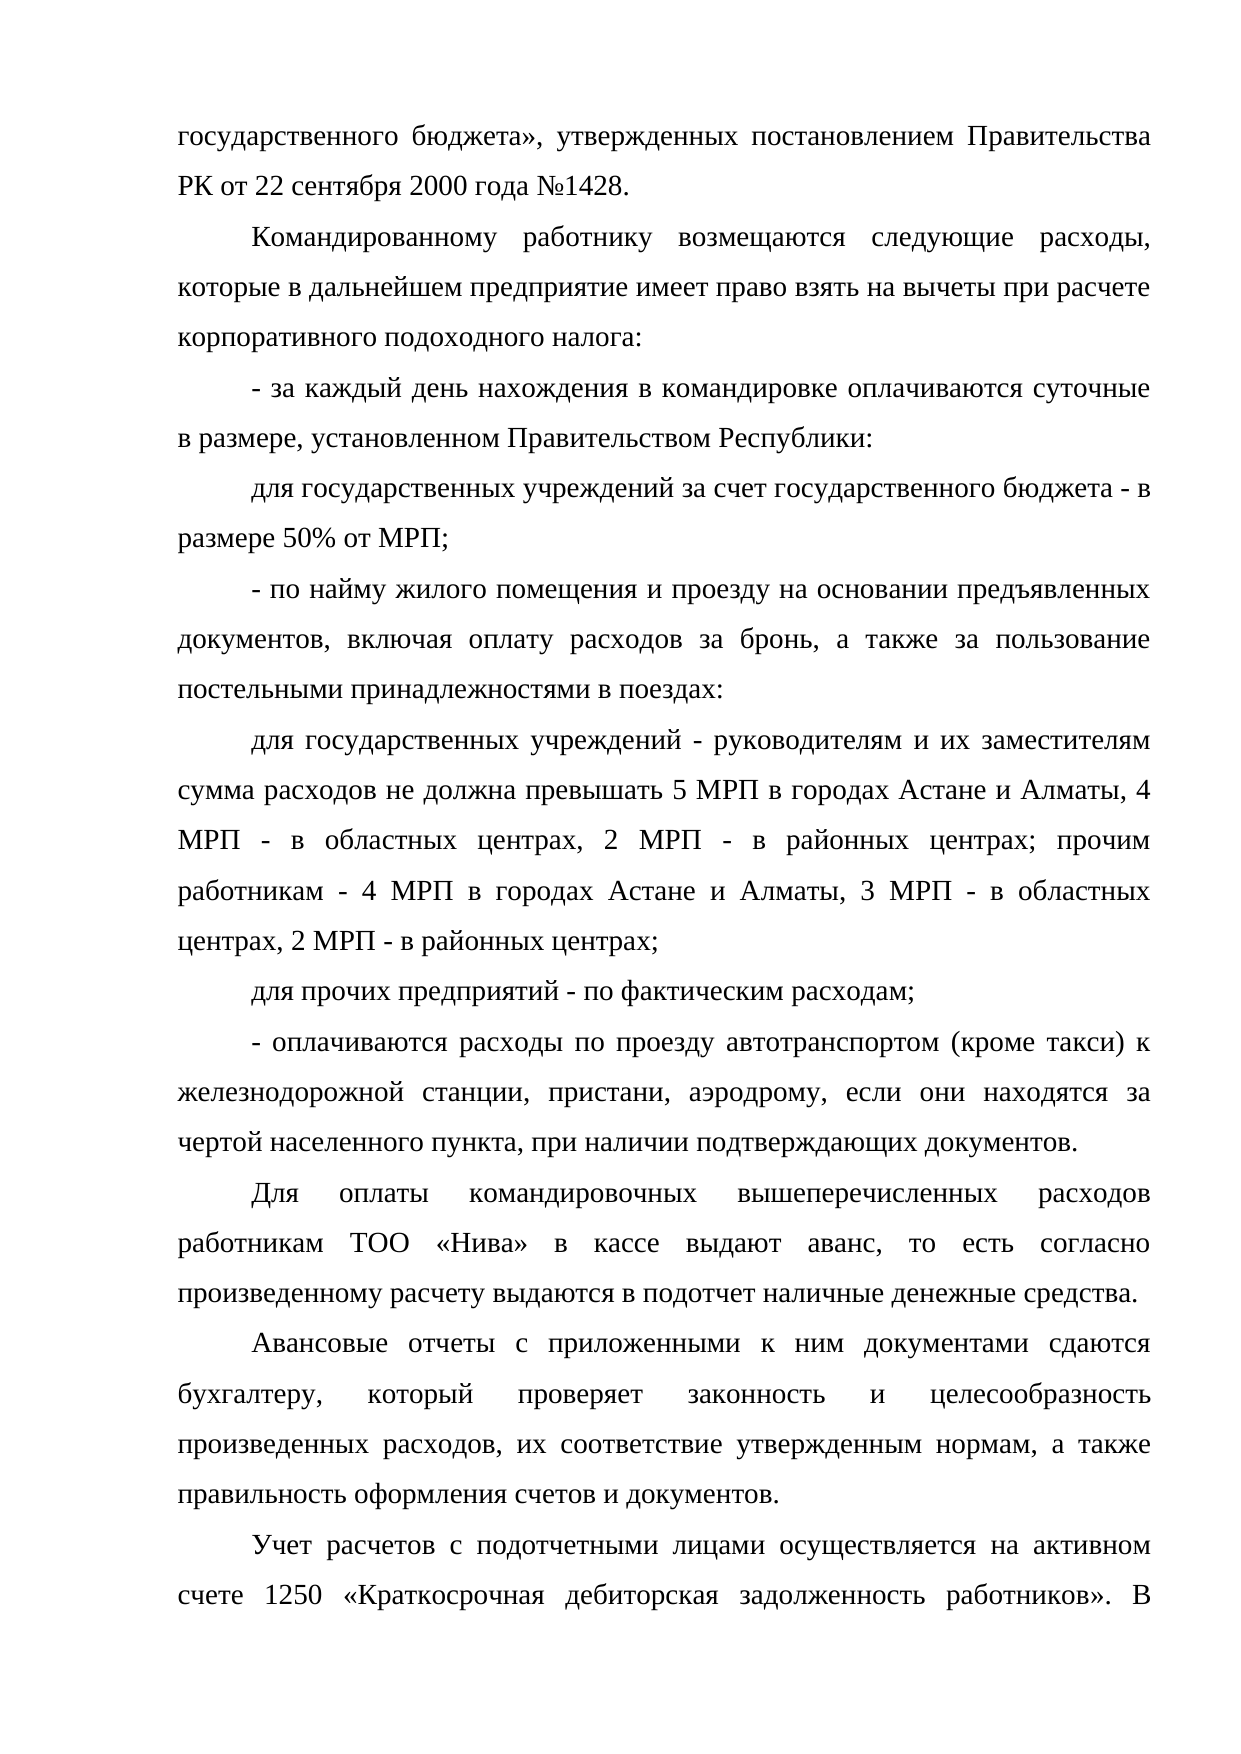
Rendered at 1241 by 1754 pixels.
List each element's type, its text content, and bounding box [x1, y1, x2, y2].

text - за каждый день нахождения в командировке оплачиваются суточные в размере, установленном Правительством Республики: [177, 370, 1152, 453]
text Авансовые отчеты с приложенными к ним документами сдаются бухгалтеру, который проверяет законность и целесообразность произведенных расходов, их соответствие утвержденным нормам, а также правильность оформления счетов и документов. [177, 1326, 1152, 1510]
text для государственных учреждений за счет государственного бюджета - в размере 50% от МРП; [177, 470, 1152, 554]
text - оплачиваются расходы по проезду автотранспортом (кроме такси) к железнодорожной станции, пристани, аэродрому, если они находятся за чертой населенного пункта, при наличии подтверждающих документов. [177, 1024, 1152, 1158]
text для государственных учреждений - руководителям и их заместителям сумма расходов не должна превышать 5 МРП в городах Астане и Алматы, 4 МРП - в областных центрах, 2 МРП - в районных центрах; прочим работникам - 4 МРП в городах Астане и Алматы, 3 МРП - в областных центрах, 2 МРП - в районных центрах; [177, 722, 1152, 957]
text Для оплаты командировочных вышеперечисленных расходов работникам ТОО «Нива» в кассе выдают аванс, то есть согласно произведенному расчету выдаются в подотчет наличные денежные средства. [177, 1175, 1152, 1309]
text Командированному работнику возмещаются следующие расходы, которые в дальнейшем предприятие имеет право взять на вычеты при расчете корпоративного подоходного налога: [177, 219, 1152, 353]
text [177, 1527, 1152, 1611]
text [177, 118, 1152, 202]
text - по найму жилого помещения и проезду на основании предъявленных документов, включая оплату расходов за бронь, а также за пользование постельными принадлежностями в поездах: [177, 571, 1152, 705]
text для прочих предприятий - по фактическим расходам; [177, 973, 1152, 1007]
